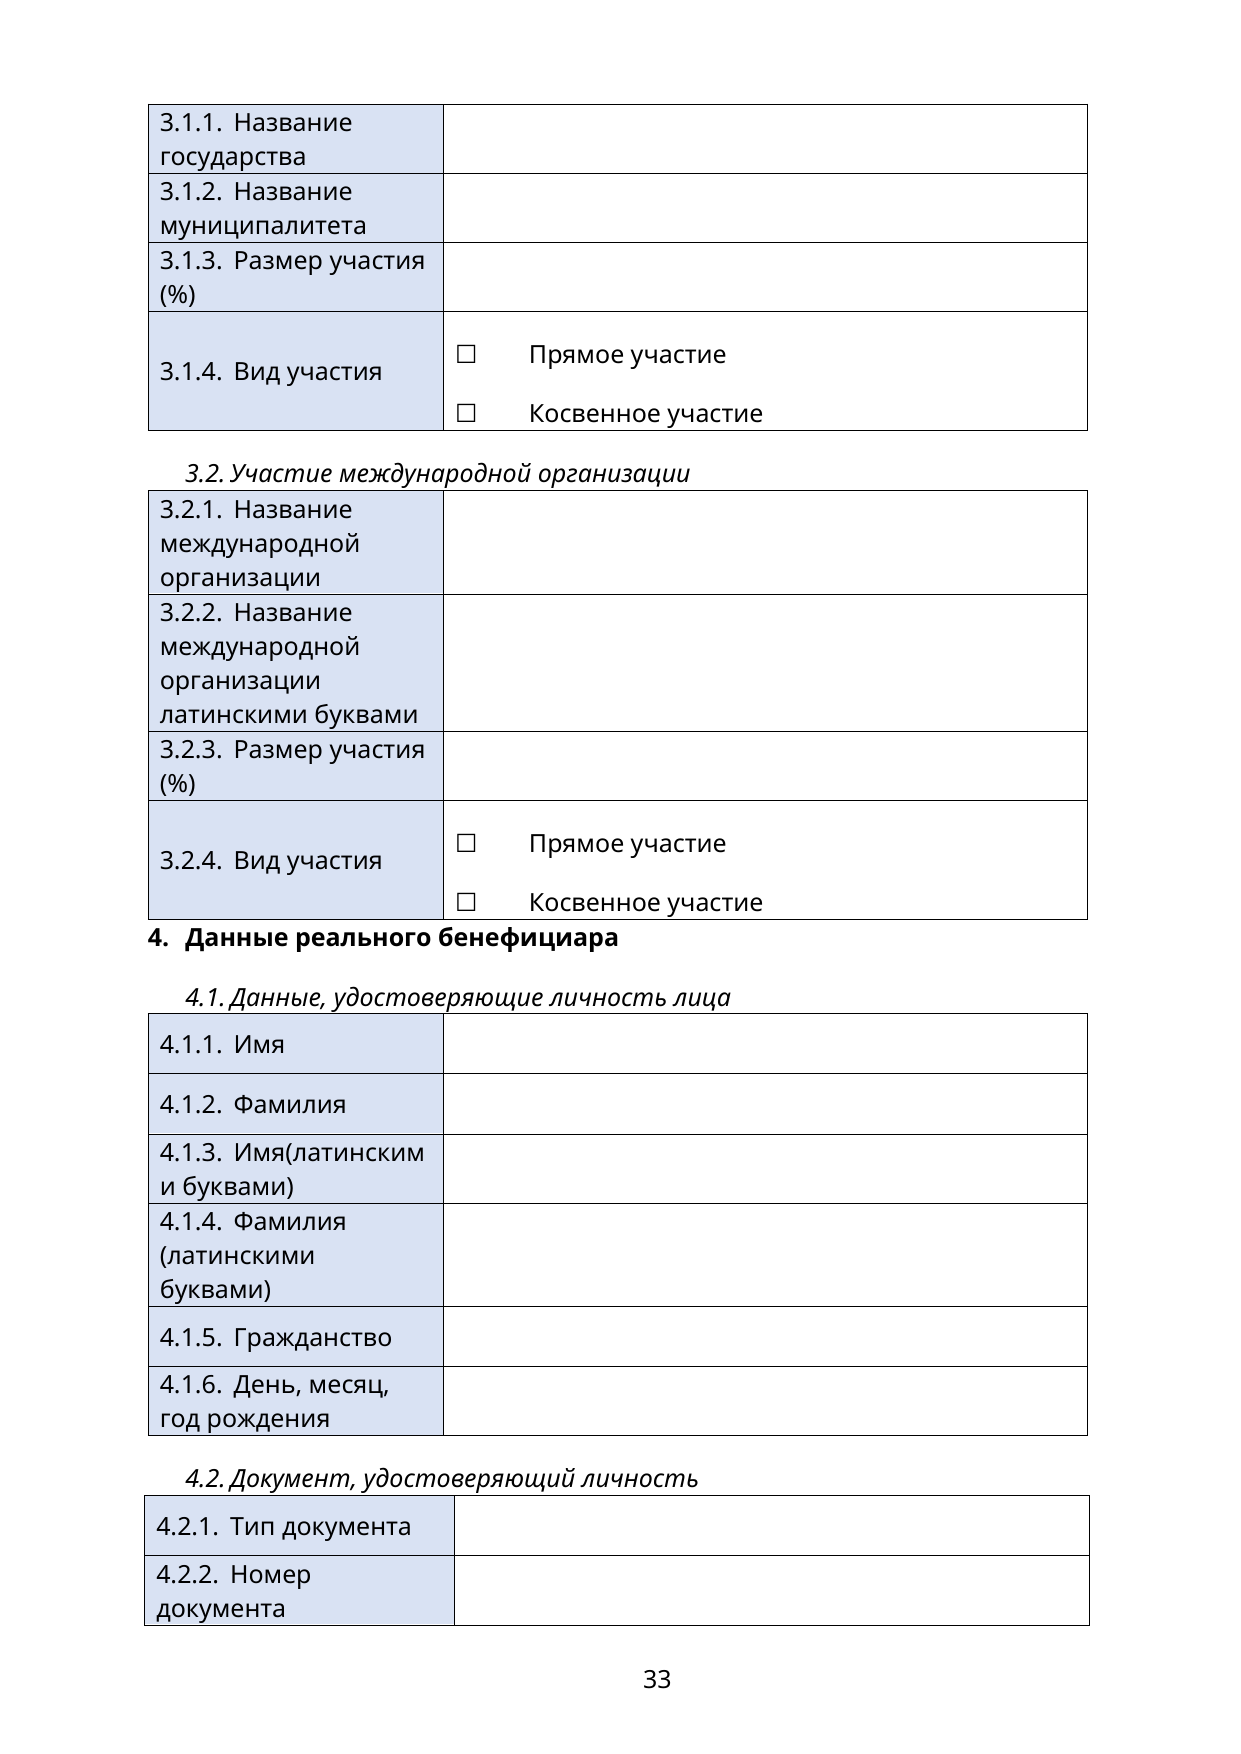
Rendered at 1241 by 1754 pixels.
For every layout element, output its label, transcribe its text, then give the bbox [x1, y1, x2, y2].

table_cell Размер участия (%) [149, 243, 443, 311]
table_cell Вид участия [149, 312, 443, 430]
table_cell [444, 174, 1087, 242]
table_header [444, 1014, 1087, 1073]
table_cell День, месяц, год рождения [149, 1367, 443, 1435]
table_header [455, 1496, 1089, 1555]
table_cell [444, 1307, 1087, 1366]
table_cell [444, 243, 1087, 311]
table_cell [444, 1074, 1087, 1133]
table_header [444, 105, 1087, 173]
table_header Название международной организации [149, 491, 443, 593]
table_cell Фамилия [149, 1074, 443, 1133]
table_cell Прямое участие Косвенное участие [444, 312, 1087, 430]
list Участие международной организации [185, 456, 1167, 490]
table_header Тип документа [145, 1496, 454, 1555]
table_cell [444, 595, 1087, 731]
table_cell [444, 732, 1087, 800]
table_cell Прямое участие Косвенное участие [444, 801, 1087, 919]
table_cell Имя(латинскими буквами) [149, 1135, 443, 1203]
table_cell Размер участия (%) [149, 732, 443, 800]
table_cell Название международной организации латинскими буквами [149, 595, 443, 731]
table_cell Фамилия (латинскими буквами) [149, 1204, 443, 1306]
list Документ, удостоверяющий личность [185, 1461, 1167, 1495]
list Данные, удостоверяющие личность лица [185, 979, 1167, 1013]
table_header [444, 491, 1087, 593]
table_cell Гражданство [149, 1307, 443, 1366]
table_cell [444, 1135, 1087, 1203]
table_cell Вид участия [149, 801, 443, 919]
table_cell [444, 1204, 1087, 1306]
table_cell Название муниципалитета [149, 174, 443, 242]
table_cell Номер документа [145, 1556, 454, 1624]
table_cell [444, 1367, 1087, 1435]
table_cell [455, 1556, 1089, 1624]
table_header Название государства [149, 105, 443, 173]
table_header Имя [149, 1014, 443, 1073]
list Данные реального бенефициара [148, 920, 1167, 954]
